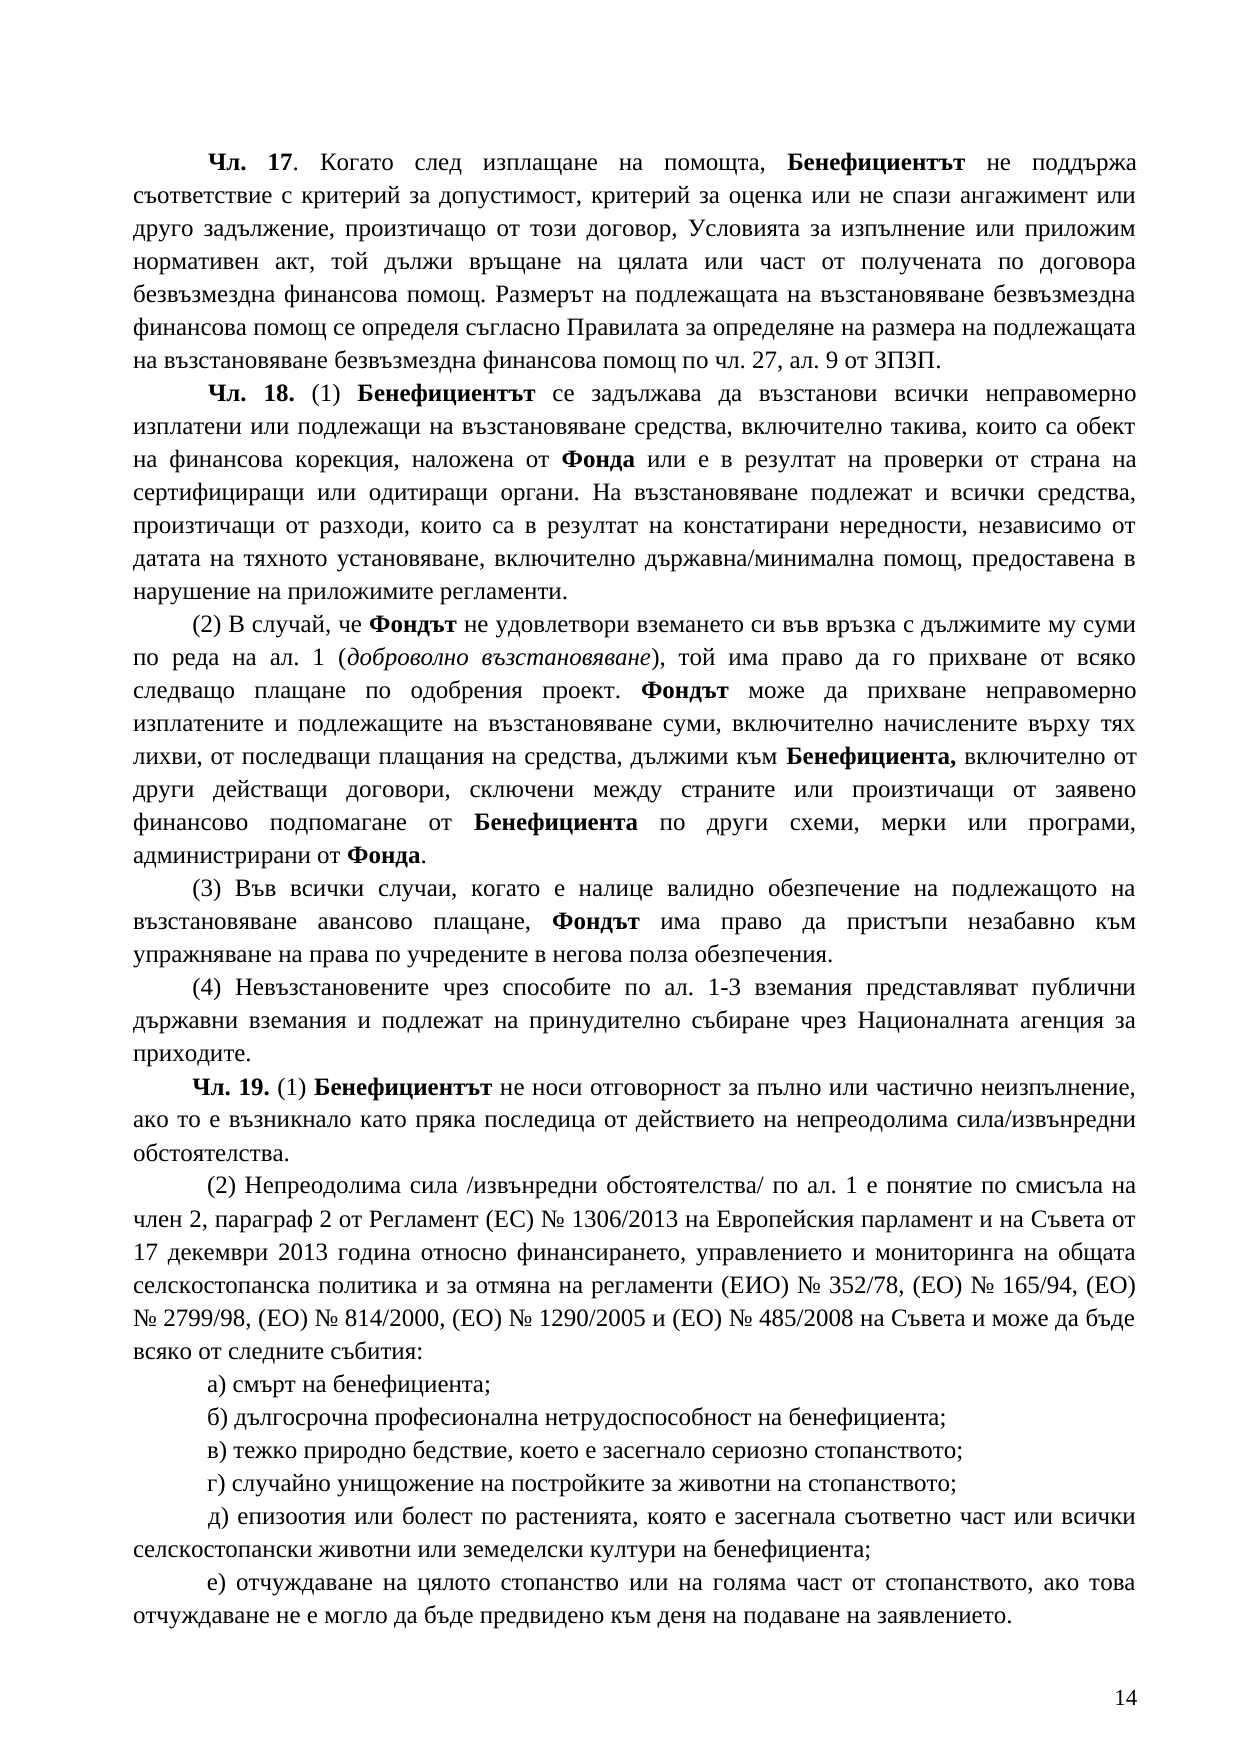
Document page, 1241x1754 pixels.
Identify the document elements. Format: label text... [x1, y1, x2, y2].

text Чл. 19. (1) Бенефициентът не носи отговорност за пълно или частично неизпълнение, ако то е възникнало като пряка последица от действието на непреодолима сила/извънредни обстоятелства. [133, 1072, 1137, 1166]
text е) отчуждаване на цялото стопанство или на голяма част от стопанството, ако това отчуждаване не е могло да бъде предвидено към деня на подаване на заявлението. [133, 1567, 1137, 1629]
text г) случайно унищожение на постройките за животни на стопанството; [133, 1468, 1137, 1497]
text а) смърт на бенефициента; [133, 1369, 1137, 1397]
text Чл. 18. (1) Бенефициентът се задължава да възстанови всички неправомерно изплатени или подлежащи на възстановяване средства, включително такива, които са обект на финансова корекция, наложена от Фонда или е в резултат на проверки от страна на сертифициращи или одитиращи органи. На възстановяване подлежат и всички средства, произтичащи от разходи, които са в резултат на констатирани нередности, независимо от датата на тяхното установяване, включително държавна/минимална помощ, предоставена в нарушение на приложимите регламенти. [133, 378, 1137, 605]
text в) тежко природно бедствие, което е засегнало сериозно стопанството; [133, 1435, 1137, 1463]
text д) епизоотия или болест по растенията, която е засегнала съответно част или всички селскостопански животни или земеделски култури на бенефициента; [133, 1501, 1137, 1563]
text (2) В случай, че Фондът не удовлетвори вземането си във връзка с дължимите му суми по реда на ал. 1 (доброволно възстановяване), той има право да го прихване от всяко следващо плащане по одобрения проект. Фондът може да прихване неправомерно изплатените и подлежащите на възстановяване суми, включително начислените върху тях лихви, от последващи плащания на средства, дължими към Бенефициента, включително от други действащи договори, сключени между страните или произтичащи от заявено финансово подпомагане от Бенефициента по други схеми, мерки или програми, администрирани от Фонда. [133, 609, 1137, 869]
text Чл. 17. Когато след изплащане на помощта, Бенефициентът не поддържа съответствие с критерий за допустимост, критерий за оценка или не спази ангажимент или друго задължение, произтичащо от този договор, Условията за изпълнение или приложим нормативен акт, той дължи връщане на цялата или част от получената по договора безвъзмездна финансова помощ. Размерът на подлежащата на възстановяване безвъзмездна финансова помощ се определя съгласно Правилата за определяне на размера на подлежащата на възстановяване безвъзмездна финансова помощ по чл. 27, ал. 9 от ЗПЗП. [133, 147, 1137, 374]
text (2) Непреодолима сила /извънредни обстоятелства/ по ал. 1 е понятие по смисъла на член 2, параграф 2 от Регламент (ЕС) № 1306/2013 на Европейския парламент и на Съвета от 17 декември 2013 година относно финансирането, управлението и мониторинга на общата селскостопанска политика и за отмяна на регламенти (ЕИО) № 352/78, (ЕО) № 165/94, (ЕО) № 2799/98, (ЕО) № 814/2000, (ЕО) № 1290/2005 и (ЕО) № 485/2008 на Съвета и може да бъде всяко от следните събития: [133, 1171, 1137, 1364]
text (4) Невъзстановените чрез способите по ал. 1-3 вземания представляват публични държавни вземания и подлежат на принудително събиране чрез Националната агенция за приходите. [133, 972, 1137, 1067]
text (3) Във всички случаи, когато е налице валидно обезпечение на подлежащото на възстановяване авансово плащане, Фондът има право да пристъпи незабавно към упражняване на права по учредените в негова полза обезпечения. [133, 873, 1137, 968]
text б) дългосрочна професионална нетрудоспособност на бенефициента; [133, 1402, 1137, 1431]
